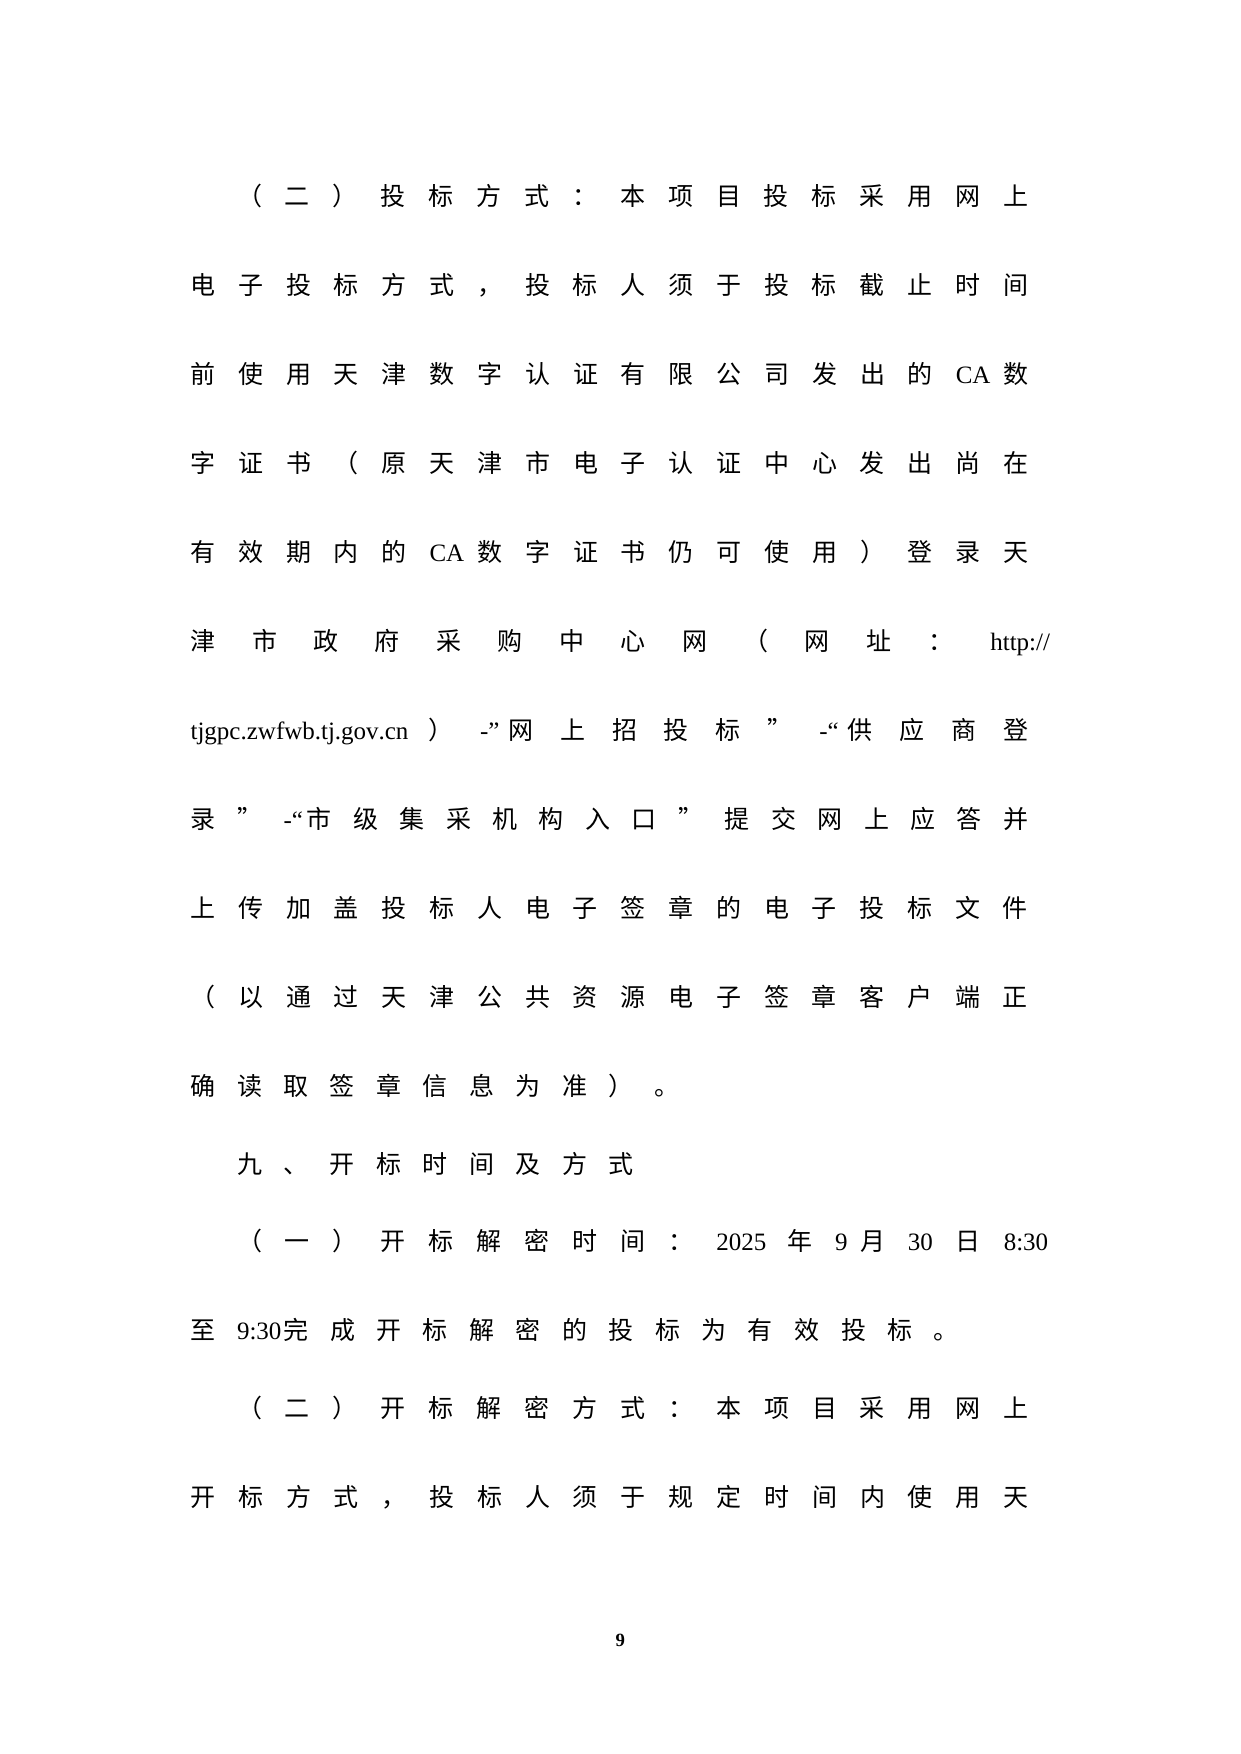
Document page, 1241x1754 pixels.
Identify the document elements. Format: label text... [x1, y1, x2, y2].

text （一）开标解密时间：2025年9月30日8:30至9:30完成开标解密的投标为有效投标。 [190, 1210, 1050, 1358]
text （二）投标方式：本项目投标采用网上电子投标方式，投标人须于投标截止时间前使用天津数字认证有限公司发出的CA数字证书（原天津市电子认证中心发出尚在有效期内的CA数字证书仍可使用）登录天津市政府采购中心网（网址：http://tjgpc.zwfwb.tj.gov.cn）-”网上招投标”-“供应商登录”-“市级集采机构入口”提交网上应答并上传加盖投标人电子签章的电子投标文件（以通过天津公共资源电子签章客户端正确读取签章信息为准）。 [190, 164, 1050, 1114]
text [190, 1377, 1050, 1525]
text 九、开标时间及方式 [190, 1133, 1050, 1192]
